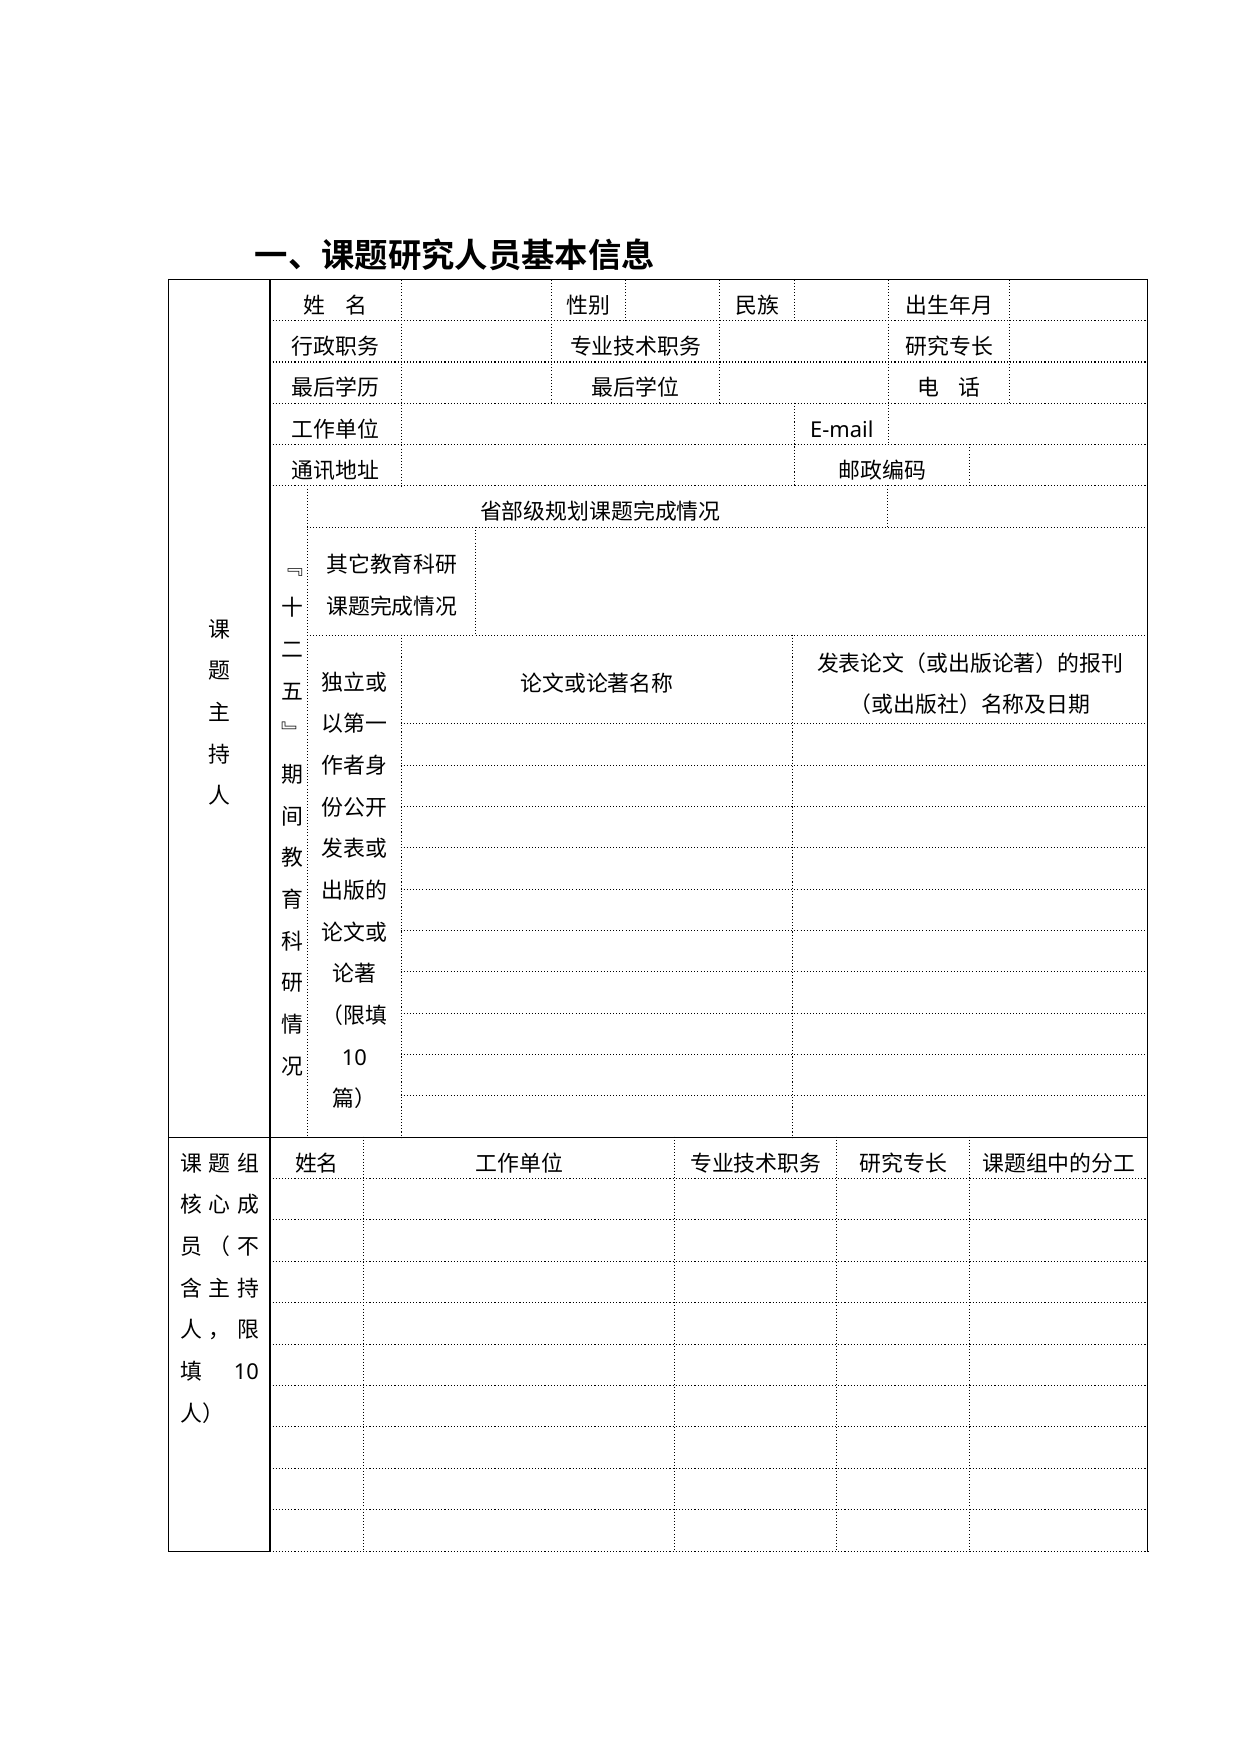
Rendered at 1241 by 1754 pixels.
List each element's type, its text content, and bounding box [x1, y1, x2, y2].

table_cell [271, 1344, 363, 1385]
table_cell [970, 1385, 1147, 1426]
table_cell [271, 1219, 363, 1261]
text 一、课题研究人员基本信息 [187, 220, 1053, 279]
table_cell 行政职务 [271, 320, 401, 361]
table_header 性别 [551, 280, 626, 320]
table_cell [837, 1509, 970, 1551]
table_cell [401, 889, 792, 930]
table_cell 最后学历 [271, 361, 401, 403]
table_cell [837, 1178, 970, 1219]
table_cell [401, 723, 792, 764]
table_header [1010, 280, 1147, 320]
table_cell [793, 930, 1147, 971]
table_cell [364, 1261, 674, 1302]
table_cell 研究专长 [837, 1138, 970, 1178]
table_cell E-mail [795, 403, 888, 444]
table_cell [401, 1013, 792, 1054]
table_cell [970, 1302, 1147, 1343]
table_cell [837, 1344, 970, 1385]
table_cell [674, 1219, 837, 1261]
table_cell [271, 1385, 363, 1426]
table_cell 邮政编码 [795, 444, 970, 485]
table_cell [401, 847, 792, 888]
table_cell 省部级规划课题完成情况 [307, 485, 887, 527]
table_cell [364, 1468, 674, 1509]
table_cell [970, 1261, 1147, 1302]
table_cell [476, 527, 1147, 634]
table_header [626, 280, 719, 320]
table_cell [887, 485, 1147, 527]
table_cell [1010, 361, 1147, 403]
table_cell [364, 1385, 674, 1426]
table_cell [793, 723, 1147, 764]
table_cell [970, 1178, 1147, 1219]
table_cell [401, 1095, 792, 1137]
table_cell [401, 403, 795, 444]
table_cell 发表论文（或出版论著）的报刊（或出版社）名称及日期 [793, 635, 1147, 723]
table_cell [793, 889, 1147, 930]
table_cell 工作单位 [271, 403, 401, 444]
table_cell 工作单位 [364, 1138, 674, 1178]
table_cell [674, 1178, 837, 1219]
table_cell [674, 1426, 837, 1467]
table_cell [401, 444, 795, 485]
table_cell 研究专长 [889, 320, 1009, 361]
table_cell [401, 320, 551, 361]
table_cell 姓名 [271, 1138, 363, 1178]
table_cell [271, 1302, 363, 1343]
table_cell [793, 765, 1147, 806]
table_cell [401, 971, 792, 1013]
table_cell [271, 1178, 363, 1219]
table_cell [271, 1426, 363, 1467]
table_cell [720, 320, 888, 361]
table_cell [720, 361, 888, 403]
table_cell 通讯地址 [271, 444, 401, 485]
table_cell [364, 1344, 674, 1385]
table_header [795, 280, 888, 320]
table_cell [837, 1385, 970, 1426]
table_cell [837, 1219, 970, 1261]
table_cell [401, 806, 792, 847]
table_cell [364, 1426, 674, 1467]
table_cell 论文或论著名称 [401, 635, 792, 723]
table_cell [271, 1261, 363, 1302]
table_cell [364, 1302, 674, 1343]
table_cell 课题组核心成员（不含主持人，限填10人） [169, 1138, 269, 1551]
table_cell [271, 1509, 363, 1551]
table_cell [674, 1344, 837, 1385]
table_cell 专业技术职务 [674, 1138, 837, 1178]
table_cell [970, 1468, 1147, 1509]
table_cell [970, 1219, 1147, 1261]
table_cell [364, 1509, 674, 1551]
table_cell 其它教育科研课题完成情况 [307, 527, 476, 634]
table_cell [271, 1468, 363, 1509]
table_cell [837, 1302, 970, 1343]
table_cell [1010, 320, 1147, 361]
table_cell 电 话 [889, 361, 1009, 403]
table_cell [970, 1344, 1147, 1385]
table_header [401, 280, 551, 320]
table_cell [364, 1178, 674, 1219]
table_header 课 题 主 持 人 [169, 280, 269, 1137]
table_cell [674, 1261, 837, 1302]
table_cell [793, 1095, 1147, 1137]
table_cell ﹃十二五﹄期间教育科研情况 [271, 485, 307, 1137]
table_cell [837, 1468, 970, 1509]
table_cell [674, 1468, 837, 1509]
table_header 出生年月 [889, 280, 1009, 320]
table_cell [401, 361, 551, 403]
table_cell [401, 930, 792, 971]
table_cell [674, 1385, 837, 1426]
table_cell [793, 1013, 1147, 1054]
table_header 姓 名 [271, 280, 401, 320]
table_cell [793, 806, 1147, 847]
table_cell [674, 1509, 837, 1551]
table_cell [970, 1426, 1147, 1467]
table_cell [970, 444, 1147, 485]
table_cell [793, 1054, 1147, 1095]
table_cell [970, 1509, 1147, 1551]
table_cell [837, 1426, 970, 1467]
table_header 民族 [720, 280, 795, 320]
table_cell 最后学位 [551, 361, 719, 403]
table_cell 独立或以第一作者身份公开发表或出版的论文或论著（限填10篇） [307, 635, 401, 1137]
table_cell [889, 403, 1147, 444]
table_cell [401, 765, 792, 806]
table_cell [674, 1302, 837, 1343]
table_cell [364, 1219, 674, 1261]
table_cell [793, 971, 1147, 1013]
table_cell 专业技术职务 [551, 320, 719, 361]
table_cell [793, 847, 1147, 888]
table_cell [837, 1261, 970, 1302]
table_cell [401, 1054, 792, 1095]
table_cell 课题组中的分工 [970, 1138, 1147, 1178]
